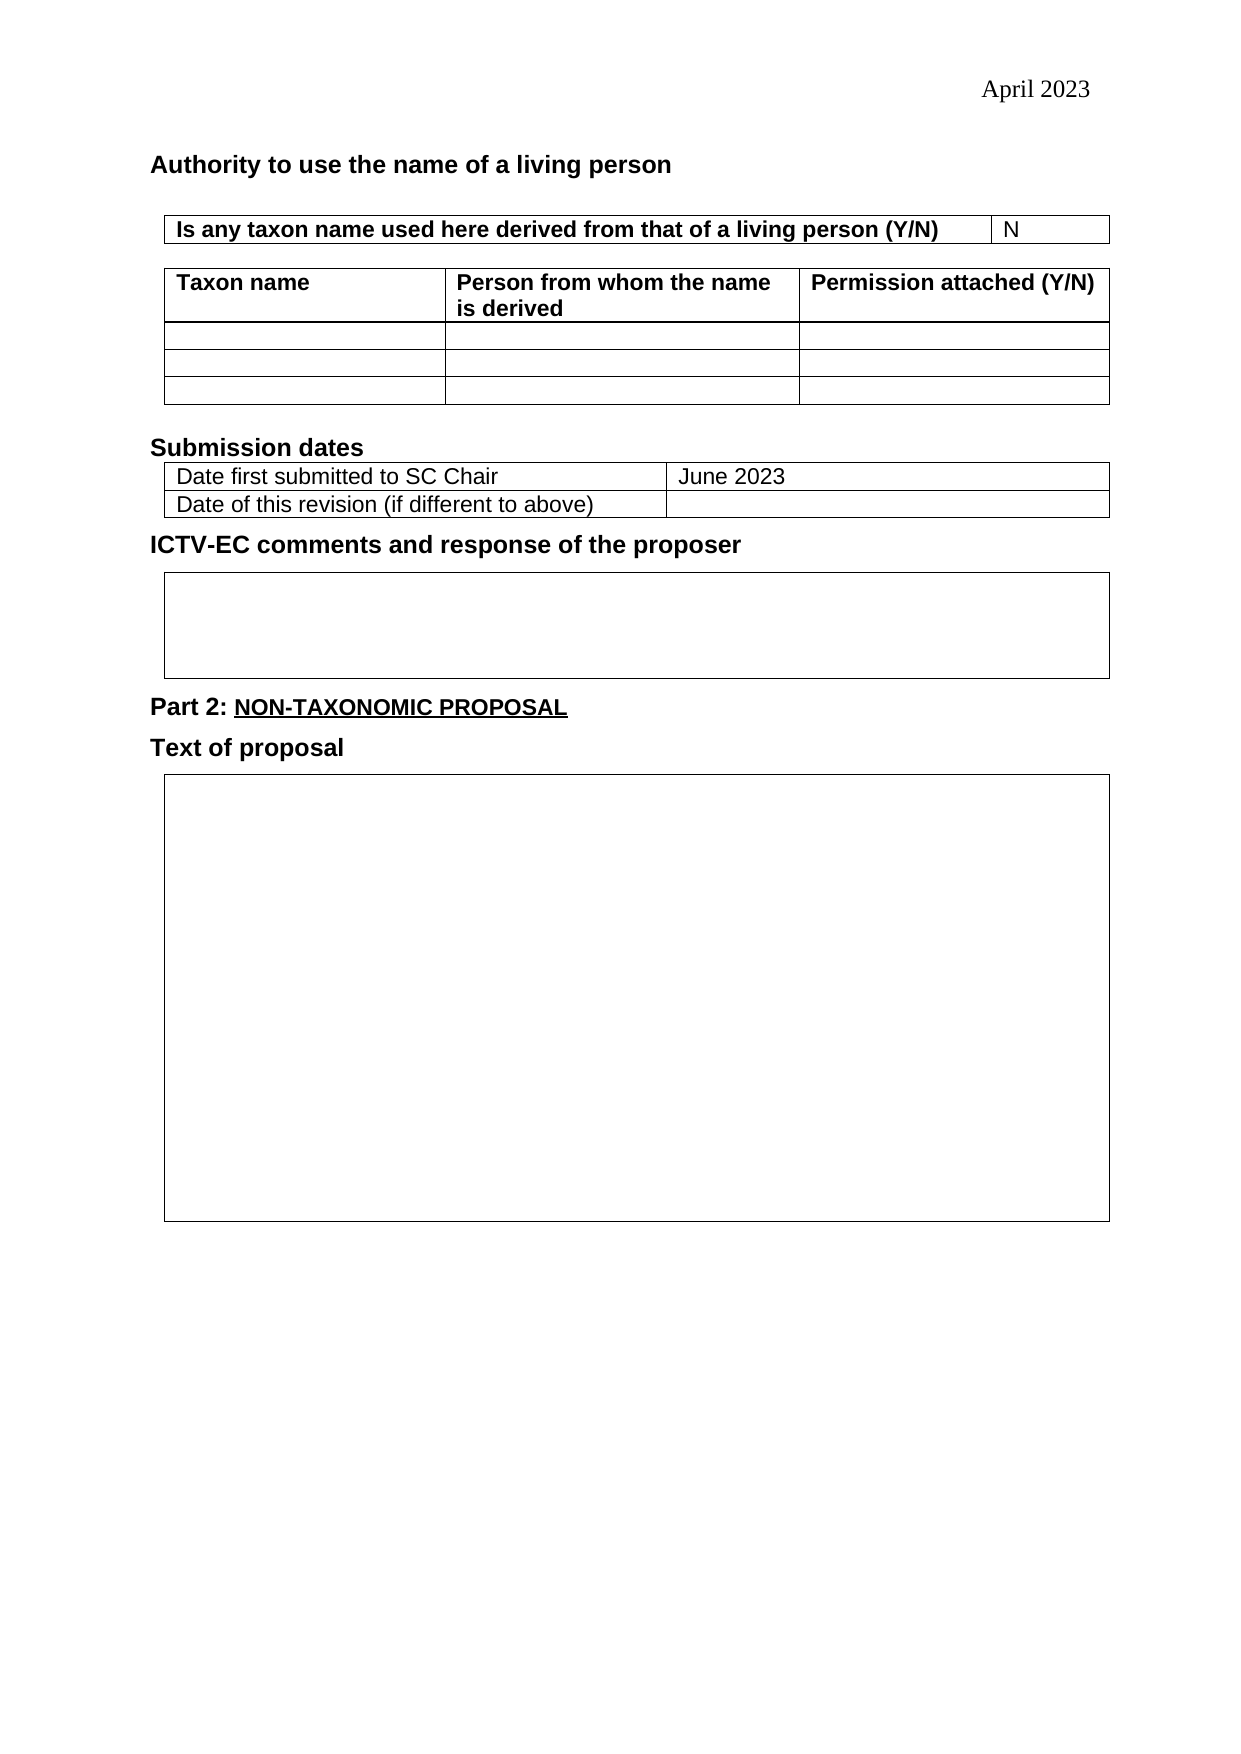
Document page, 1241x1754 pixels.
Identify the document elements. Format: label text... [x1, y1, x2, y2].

table_cell [446, 377, 799, 403]
table_cell [165, 377, 445, 403]
table_header Is any taxon name used here derived from that of a living person (Y/N) [165, 216, 991, 243]
text Authority to use the name of a living person [150, 150, 1090, 179]
table_cell [446, 350, 799, 376]
table_header [165, 775, 1109, 1221]
table_header [165, 573, 1109, 678]
table_cell [446, 323, 799, 349]
table_cell Date of this revision (if different to above) [165, 491, 666, 517]
table_header Permission attached (Y/N) [800, 269, 1109, 321]
table_header June 2023 [667, 463, 1109, 489]
table_header Date first submitted to SC Chair [165, 463, 666, 489]
table_cell [800, 350, 1109, 376]
table_cell [667, 491, 1109, 517]
table_cell [165, 323, 445, 349]
table_cell [165, 350, 445, 376]
table_header Taxon name [165, 269, 445, 321]
text Part 2: NON-TAXONOMIC PROPOSAL [150, 692, 1090, 720]
text Text of proposal [150, 733, 1090, 762]
text Submission dates [150, 433, 1090, 462]
table_cell [800, 377, 1109, 403]
table_header Person from whom the name is derived [446, 269, 799, 321]
table_cell [800, 323, 1109, 349]
table_header N [992, 216, 1109, 243]
text ICTV-EC comments and response of the proposer [150, 530, 1090, 559]
